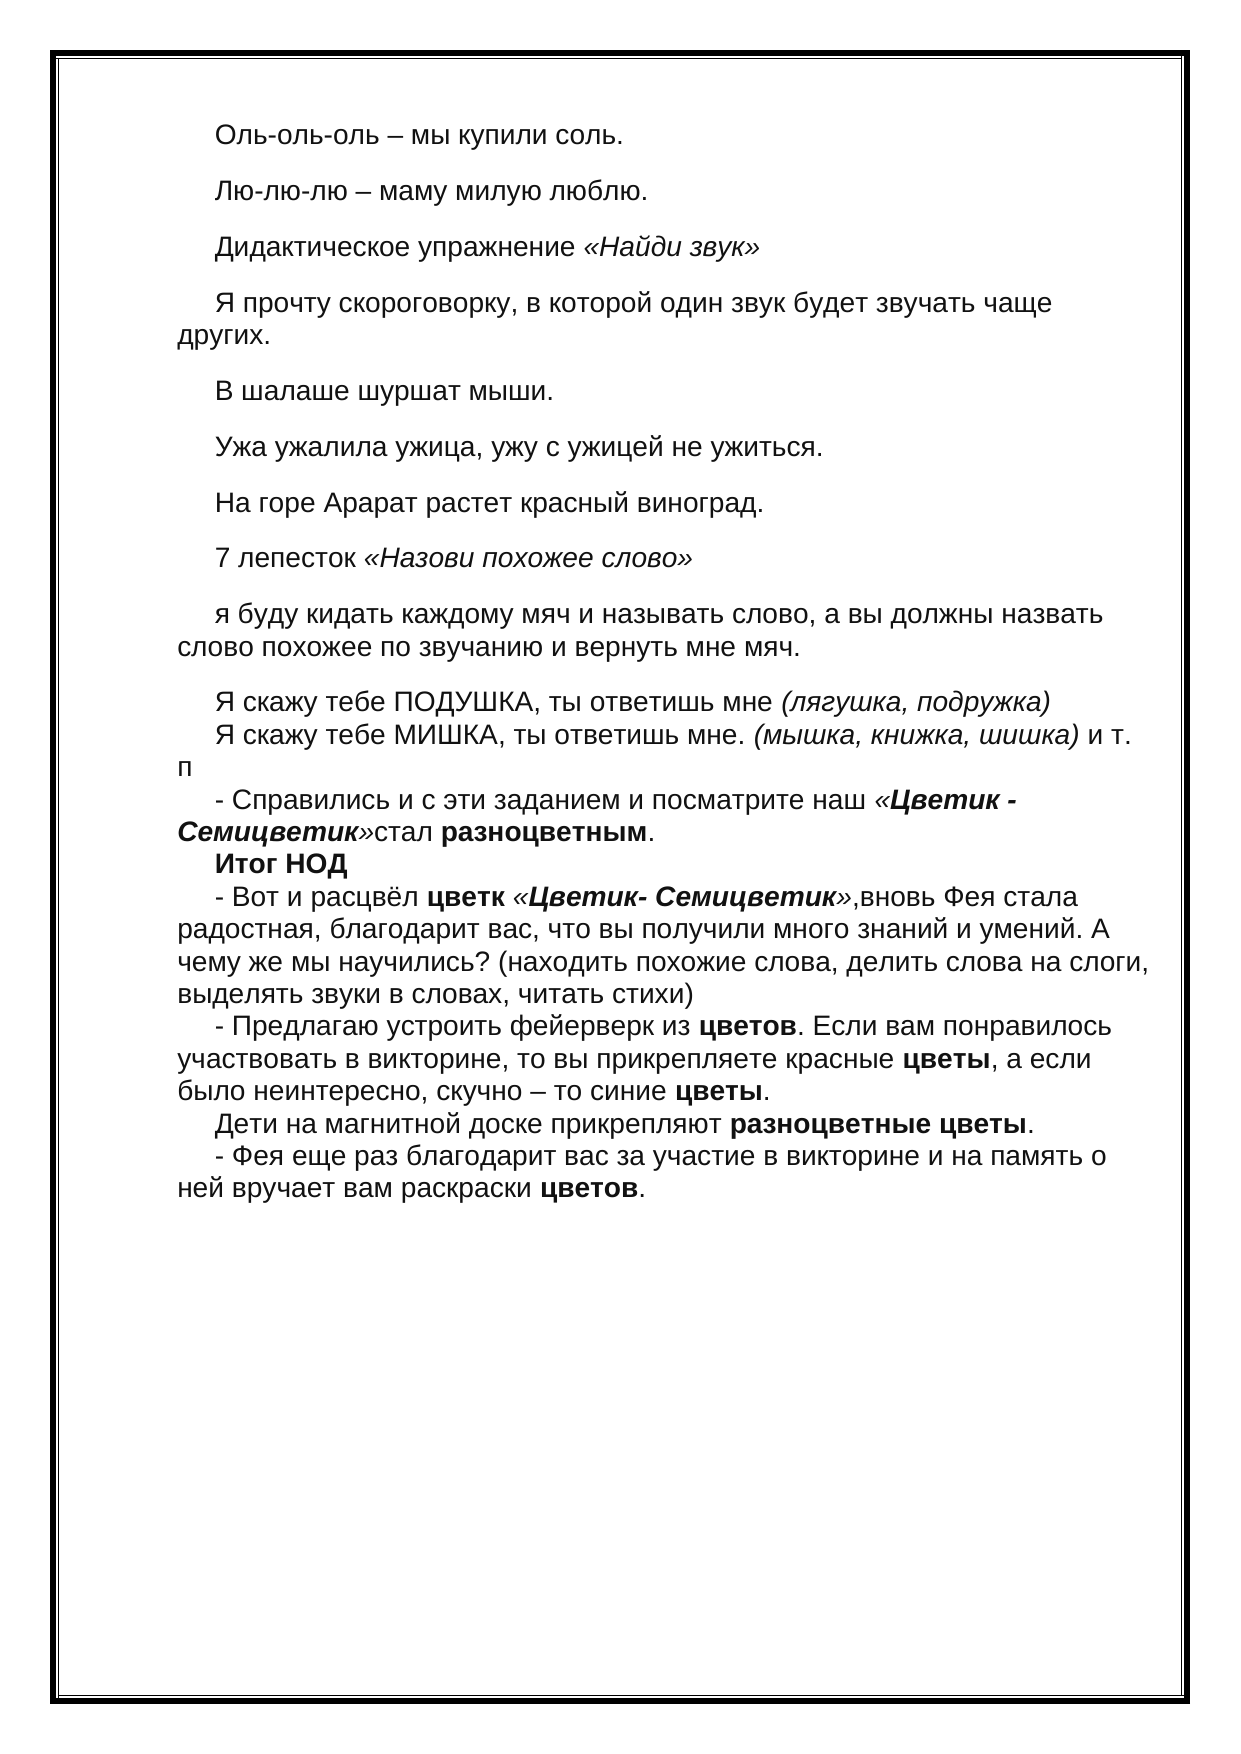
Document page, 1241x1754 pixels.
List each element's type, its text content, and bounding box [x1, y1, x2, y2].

text 7 лепесток «Назови похожее слово» [177, 541, 1152, 574]
text Я скажу тебе ПОДУШКА, ты ответишь мне (лягушка, подружка) [177, 685, 1152, 718]
text В шалаше шуршат мыши. [177, 374, 1152, 406]
text - Фея еще раз благодарит вас за участие в викторине и на память о ней вручает вам раскраски цветов. [177, 1139, 1152, 1204]
text Ужа ужалила ужица, ужу с ужицей не ужиться. [177, 430, 1152, 462]
text - Вот и расцвёл цветк «Цветик- Семицветик»,вновь Фея стала радостная, благодарит вас, что вы получили много знаний и умений. А чему же мы научились? (находить похожие слова, делить слова на слоги, выделять звуки в словах, читать стихи) [177, 880, 1152, 1009]
text Лю-лю-лю – маму милую люблю. [177, 174, 1152, 206]
text - Справились и с эти заданием и посматрите наш «Цветик - Семицветик»стал разноцветным. [177, 783, 1152, 847]
text Оль-оль-оль – мы купили соль. [177, 118, 1152, 151]
text Дидактическое упражнение «Найди звук» [177, 230, 1152, 262]
text - Предлагаю устроить фейерверк из цветов. Если вам понравилось участвовать в викторине, то вы прикрепляете красные цветы, а если было неинтересно, скучно – то синие цветы. [177, 1009, 1152, 1107]
text Итог НОД [177, 847, 1152, 880]
text На горе Арарат растет красный виноград. [177, 486, 1152, 518]
text я буду кидать каждому мяч и называть слово, а вы должны назвать слово похожее по звучанию и вернуть мне мяч. [177, 597, 1152, 662]
text Дети на магнитной доске прикрепляют разноцветные цветы. [177, 1107, 1152, 1139]
text Я скажу тебе МИШКА, ты ответишь мне. (мышка, книжка, шишка) и т. п [177, 718, 1152, 783]
text Я прочту скороговорку, в которой один звук будет звучать чаще других. [177, 286, 1152, 350]
